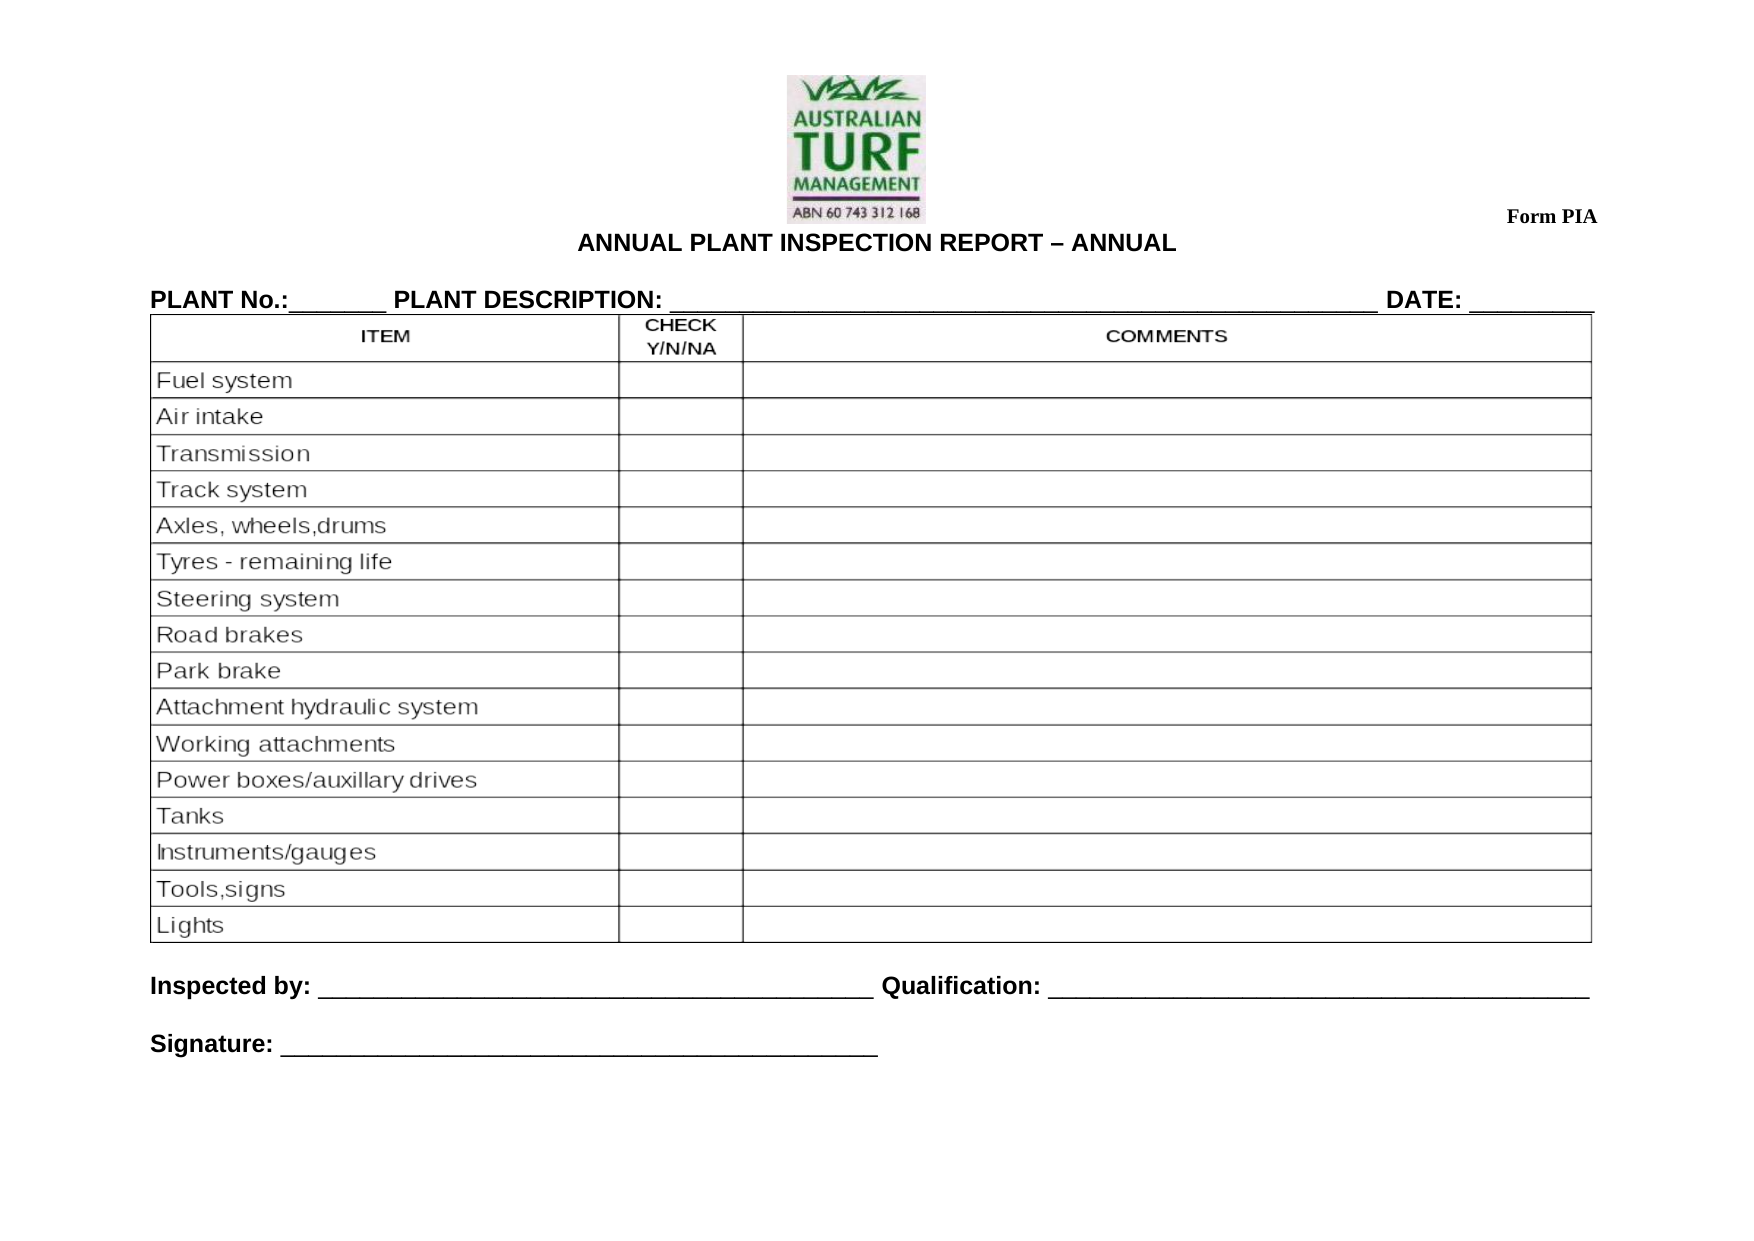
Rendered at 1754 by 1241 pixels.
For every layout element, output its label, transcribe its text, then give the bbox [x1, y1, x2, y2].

text Inspected by: ________________________________________ Qualification: _______________________________________ [150, 971, 1604, 1000]
text Signature: ___________________________________________ [150, 1029, 1604, 1057]
picture [786, 75, 926, 224]
